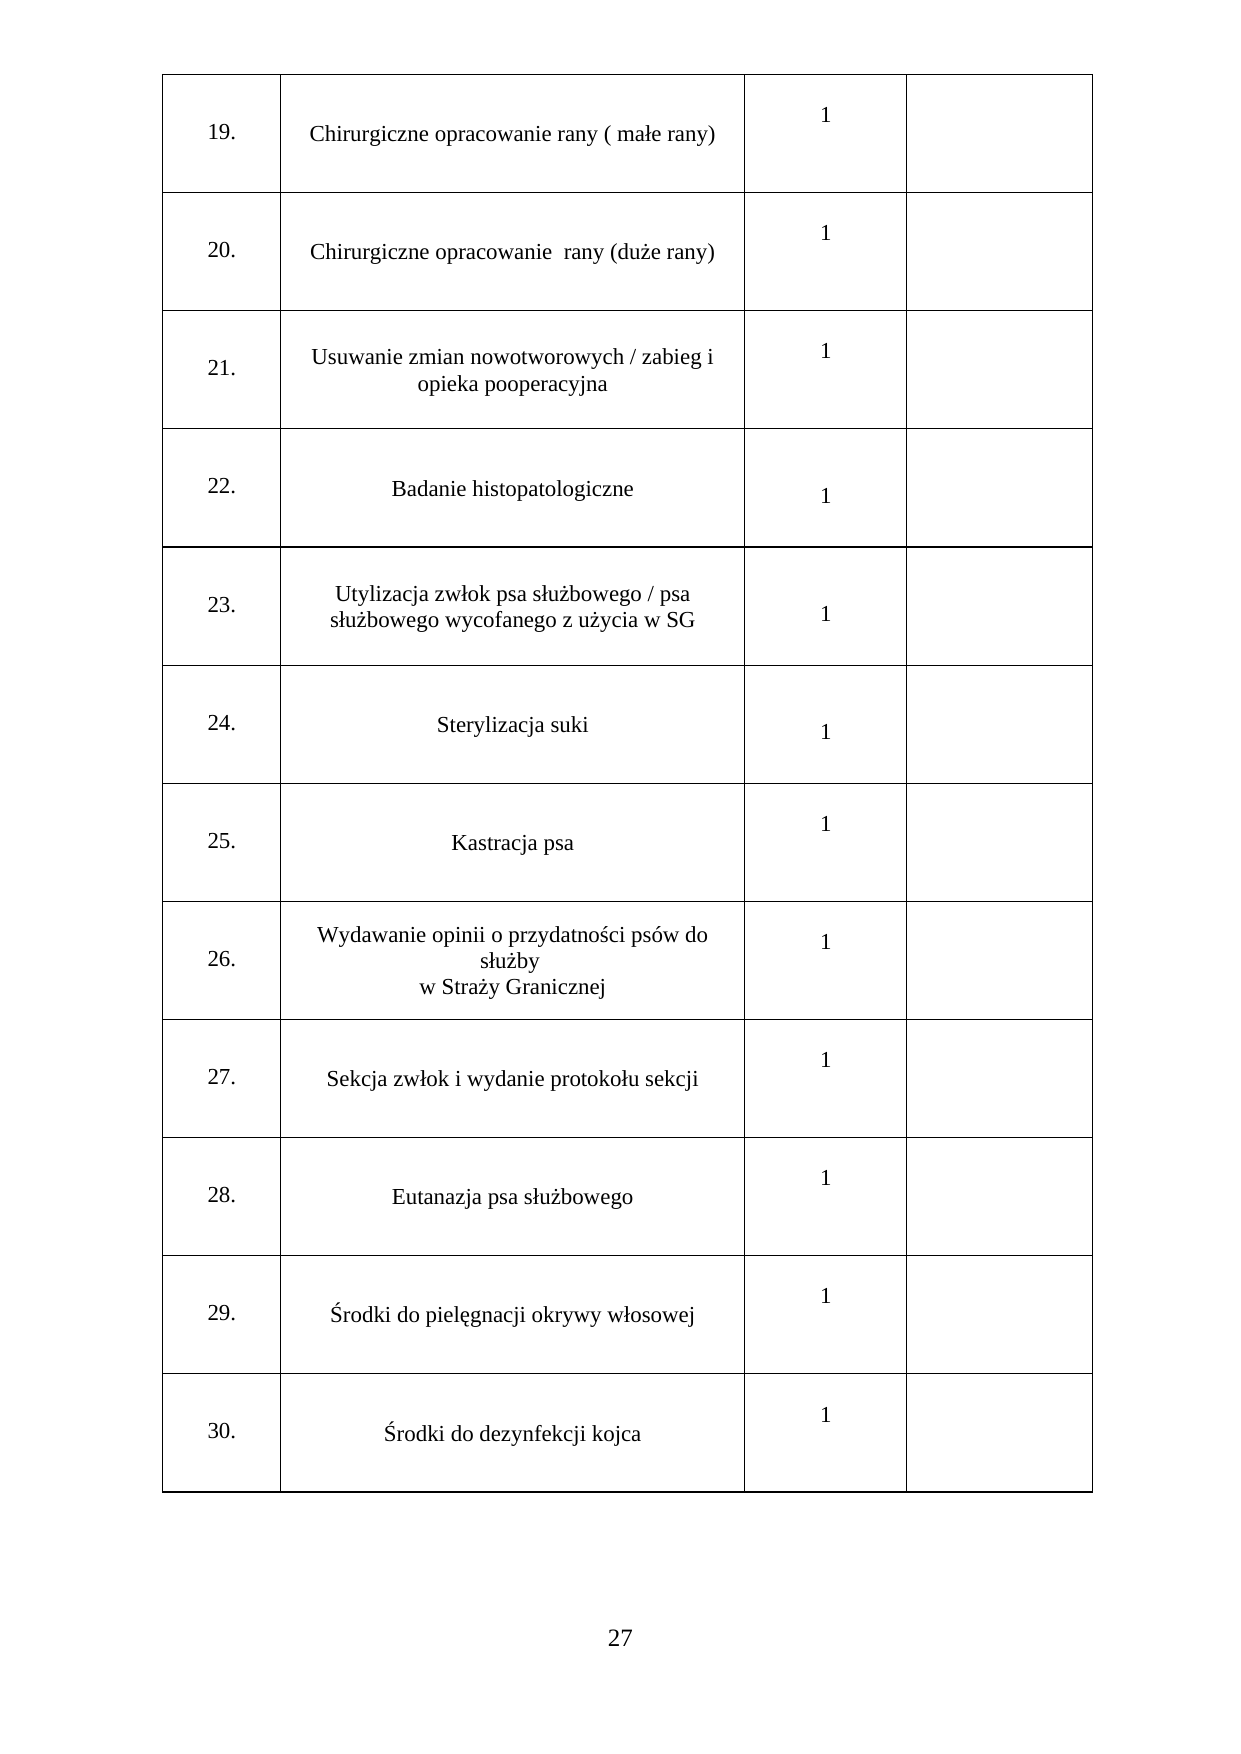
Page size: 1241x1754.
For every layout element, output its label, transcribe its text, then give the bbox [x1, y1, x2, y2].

table_cell Sterylizacja suki [281, 666, 744, 783]
table_cell 22. [163, 429, 280, 546]
table_cell Usuwanie zmian nowotworowych / zabieg i opieka pooperacyjna [281, 311, 744, 428]
table_cell Utylizacja zwłok psa służbowego / psa służbowego wycofanego z użycia w SG [281, 548, 744, 664]
table_cell 25. [163, 784, 280, 901]
table_cell 1 [745, 311, 906, 428]
table_cell [907, 666, 1092, 783]
table_cell Eutanazja psa służbowego [281, 1138, 744, 1255]
table_cell 1 [745, 548, 906, 664]
table_cell 1 [745, 193, 906, 310]
table_cell 24. [163, 666, 280, 783]
table_cell [907, 902, 1092, 1019]
table_cell [907, 1138, 1092, 1255]
table_cell Środki do dezynfekcji kojca [281, 1374, 744, 1491]
table_cell Wydawanie opinii o przydatności psów do służby w Straży Granicznej [281, 902, 744, 1019]
table_cell 29. [163, 1256, 280, 1373]
table_cell Środki do pielęgnacji okrywy włosowej [281, 1256, 744, 1373]
table_cell [907, 1256, 1092, 1373]
table_cell 1 [745, 1374, 906, 1491]
table_cell [907, 429, 1092, 546]
table_cell 19. [163, 75, 280, 192]
table_cell 26. [163, 902, 280, 1019]
table_cell 20. [163, 193, 280, 310]
table_cell [907, 193, 1092, 310]
table_cell [907, 1020, 1092, 1137]
table_cell 27. [163, 1020, 280, 1137]
table_cell [907, 548, 1092, 664]
table_cell 1 [745, 1020, 906, 1137]
table_cell 1 [745, 1138, 906, 1255]
table_cell [907, 784, 1092, 901]
table_cell 1 [745, 75, 906, 192]
table_cell 23. [163, 548, 280, 664]
table_cell Kastracja psa [281, 784, 744, 901]
table_cell 1 [745, 1256, 906, 1373]
table_cell [907, 311, 1092, 428]
table_cell [907, 1374, 1092, 1491]
table_cell [907, 75, 1092, 192]
table_cell Badanie histopatologiczne [281, 429, 744, 546]
table_cell Chirurgiczne opracowanie rany (duże rany) [281, 193, 744, 310]
table_cell Chirurgiczne opracowanie rany ( małe rany) [281, 75, 744, 192]
table_cell 1 [745, 902, 906, 1019]
table_cell Sekcja zwłok i wydanie protokołu sekcji [281, 1020, 744, 1137]
table_cell 21. [163, 311, 280, 428]
table_cell 1 [745, 784, 906, 901]
table_cell 28. [163, 1138, 280, 1255]
table_cell 30. [163, 1374, 280, 1491]
table_cell 1 [745, 429, 906, 546]
table_cell 1 [745, 666, 906, 783]
